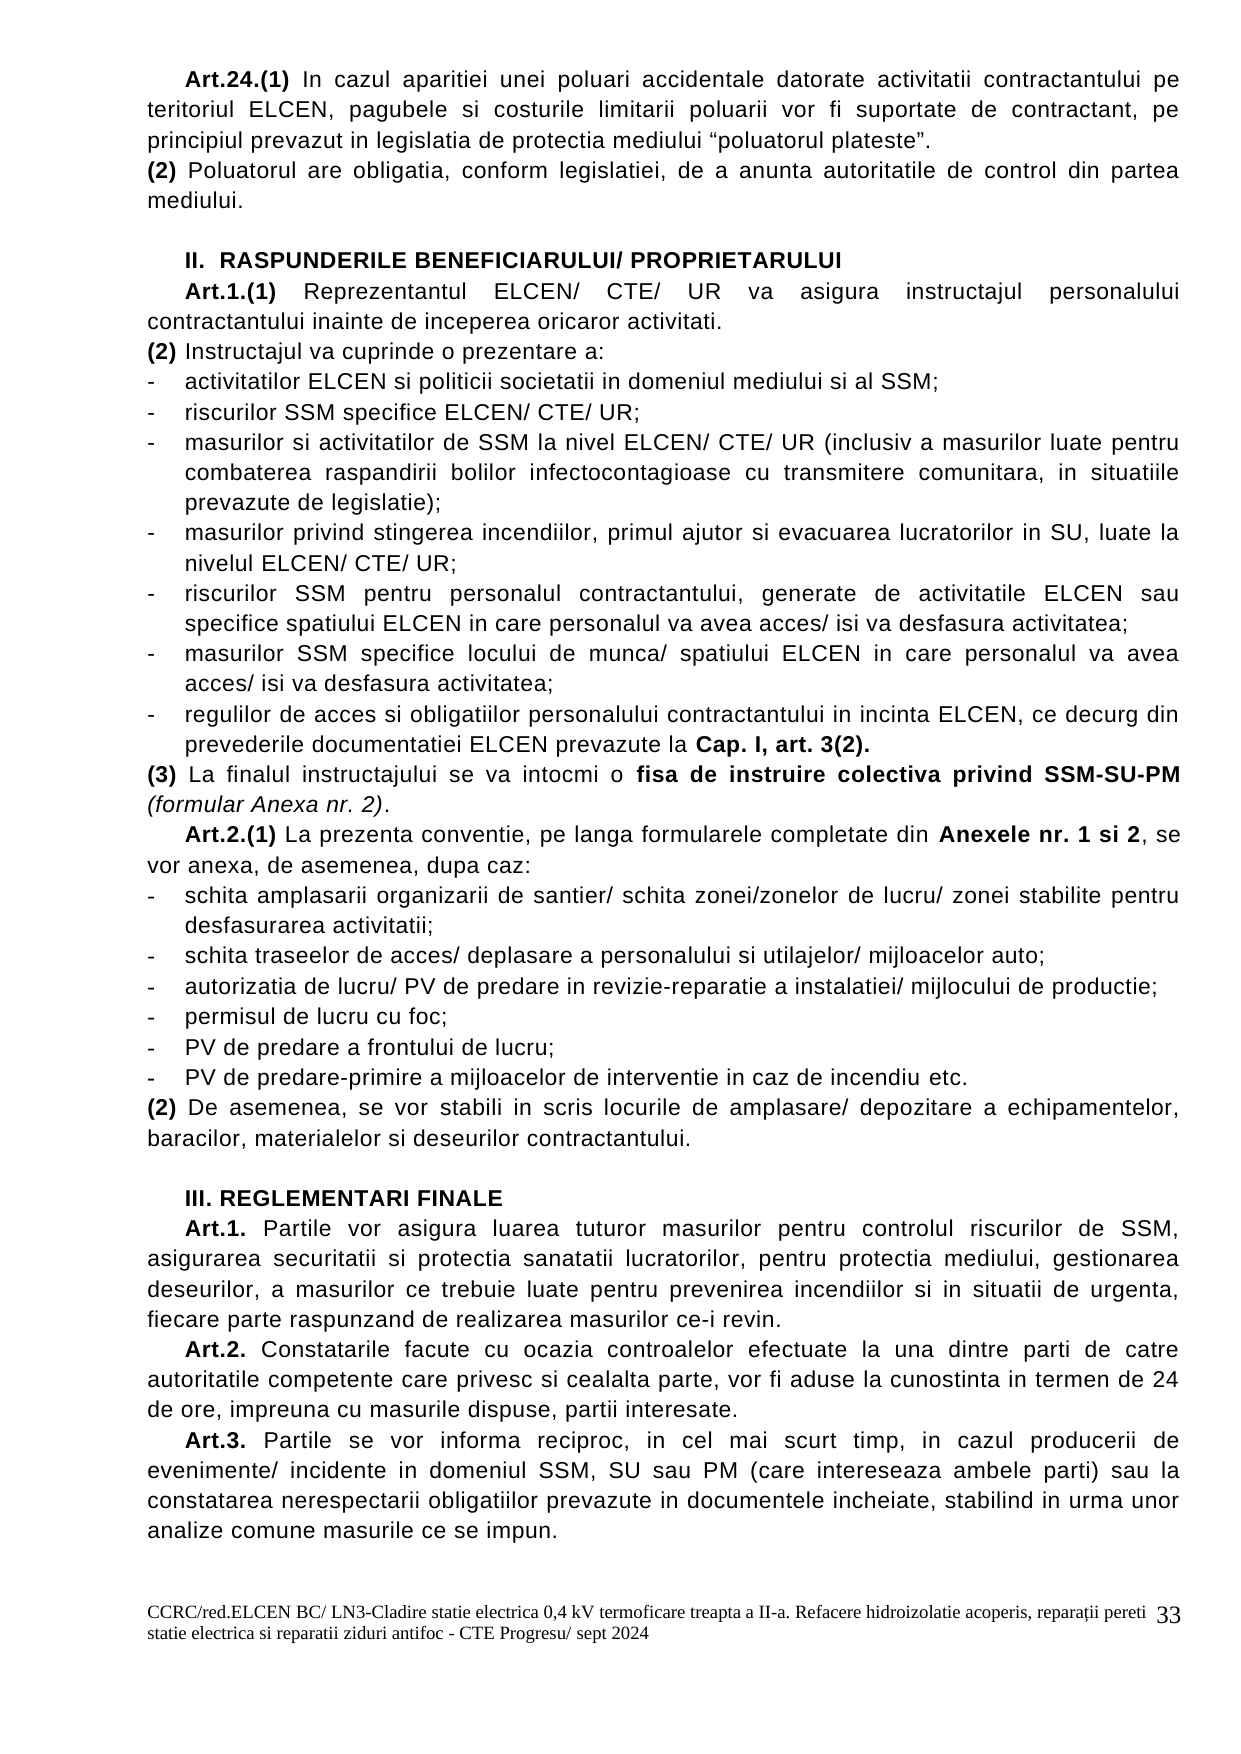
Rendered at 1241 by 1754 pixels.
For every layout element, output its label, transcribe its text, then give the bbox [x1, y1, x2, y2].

list masurilor privind stingerea incendiilor, primul ajutor si evacuarea lucratorilor in SU, luate la nivelul ELCEN/ CTE/ UR; [147, 519, 1181, 576]
list schita traseelor de acces/ deplasare a personalului si utilajelor/ mijloacelor auto; [147, 942, 1181, 969]
text Art.1.(1) Reprezentantul ELCEN/ CTE/ UR va asigura instructajul personalului contractantului inainte de inceperea oricaror activitati. [147, 278, 1181, 334]
text Art.2.(1) La prezenta conventie, pe langa formularele completate din Anexele nr. 1 si 2, se vor anexa, de asemenea, dupa caz: [147, 821, 1181, 878]
list Instructajul va cuprinde o prezentare a: [147, 338, 1181, 364]
text (2) Poluatorul are obligatia, conform legislatiei, de a anunta autoritatile de control din partea mediului. [147, 157, 1181, 213]
list activitatilor ELCEN si politicii societatii in domeniul mediului si al SSM; [147, 368, 1181, 394]
text (3) La finalul instructajului se va intocmi o fisa de instruire colectiva privind SSM-SU-PM (formular Anexa nr. 2). [147, 761, 1181, 817]
list autorizatia de lucru/ PV de predare in revizie-reparatie a instalatiei/ mijlocului de productie; [147, 973, 1181, 999]
text III. REGLEMENTARI FINALE [147, 1185, 1181, 1211]
text Art.24.(1) In cazul aparitiei unei poluari accidentale datorate activitatii contractantului pe teritoriul ELCEN, pagubele si costurile limitarii poluarii vor fi suportate de contractant, pe principiul prevazut in legislatia de protectia mediului “poluatorul plateste”. [147, 66, 1181, 153]
list masurilor si activitatilor de SSM la nivel ELCEN/ CTE/ UR (inclusiv a masurilor luate pentru combaterea raspandirii bolilor infectocontagioase cu transmitere comunitara, in situatiile prevazute de legislatie); [147, 429, 1181, 515]
list PV de predare a frontului de lucru; [147, 1033, 1181, 1060]
list masurilor SSM specifice locului de munca/ spatiului ELCEN in care personalul va avea acces/ isi va desfasura activitatea; [147, 640, 1181, 697]
text Art.2. Constatarile facute cu ocazia controalelor efectuate la una dintre parti de catre autoritatile competente care privesc si cealalta parte, vor fi aduse la cunostinta in termen de 24 de ore, impreuna cu masurile dispuse, partii interesate. [147, 1336, 1181, 1423]
text Art.1. Partile vor asigura luarea tuturor masurilor pentru controlul riscurilor de SSM, asigurarea securitatii si protectia sanatatii lucratorilor, pentru protectia mediului, gestionarea deseurilor, a masurilor ce trebuie luate pentru prevenirea incendiilor si in situatii de urgenta, fiecare parte raspunzand de realizarea masurilor ce-i revin. [147, 1215, 1181, 1332]
text Art.3. Partile se vor informa reciproc, in cel mai scurt timp, in cazul producerii de evenimente/ incidente in domeniul SSM, SU sau PM (care intereseaza ambele parti) sau la constatarea nerespectarii obligatiilor prevazute in documentele incheiate, stabilind in urma unor analize comune masurile ce se impun. [147, 1427, 1181, 1544]
list schita amplasarii organizarii de santier/ schita zonei/zonelor de lucru/ zonei stabilite pentru desfasurarea activitatii; [147, 882, 1181, 938]
list permisul de lucru cu foc; [147, 1003, 1181, 1029]
list riscurilor SSM pentru personalul contractantului, generate de activitatile ELCEN sau specifice spatiului ELCEN in care personalul va avea acces/ isi va desfasura activitatea; [147, 580, 1181, 636]
list riscurilor SSM specifice ELCEN/ CTE/ UR; [147, 398, 1181, 425]
list PV de predare-primire a mijloacelor de interventie in caz de incendiu etc. [147, 1064, 1181, 1090]
text II. RASPUNDERILE BENEFICIARULUI/ PROPRIETARULUI [184, 247, 1181, 274]
list regulilor de acces si obligatiilor personalului contractantului in incinta ELCEN, ce decurg din prevederile documentatiei ELCEN prevazute la Cap. I, art. 3(2). [147, 701, 1181, 757]
text (2) De asemenea, se vor stabili in scris locurile de amplasare/ depozitare a echipamentelor, baracilor, materialelor si deseurilor contractantului. [147, 1094, 1181, 1151]
